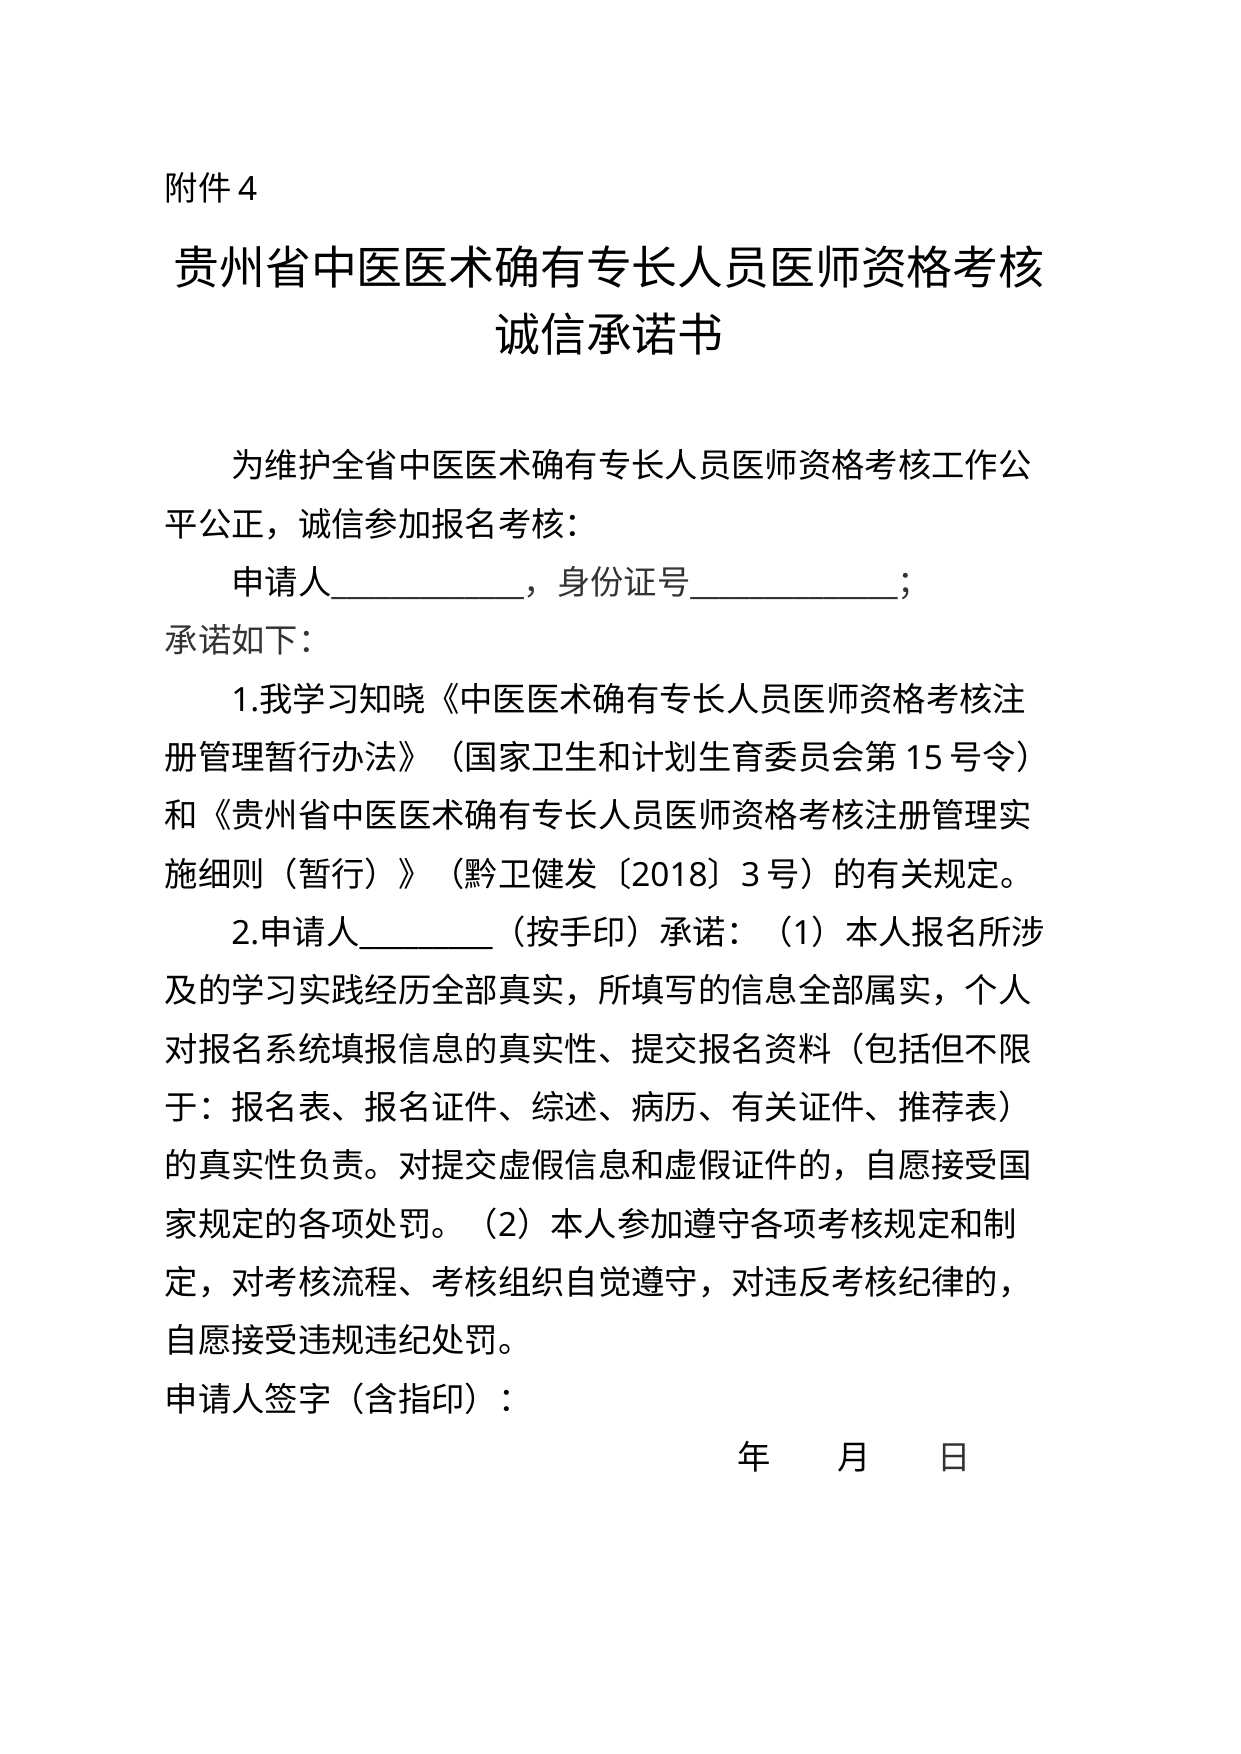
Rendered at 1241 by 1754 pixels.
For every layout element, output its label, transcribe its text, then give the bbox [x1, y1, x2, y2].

list 2.申请人_________（按手印）承诺：（1）本人报名所涉及的学习实践经历全部真实，所填写的信息全部属实，个人对报名系统填报信息的真实性、提交报名资料（包括但不限于：报名表、报名证件、综述、病历、有关证件、推荐表）的真实性负责。对提交虚假信息和虚假证件的，自愿接受国家规定的各项处罚。（2）本人参加遵守各项考核规定和制定，对考核流程、考核组织自觉遵守，对违反考核纪律的，自愿接受违规违纪处罚。 [164, 898, 1053, 1364]
text 申请人_____________，身份证号______________； [164, 548, 1053, 606]
text 贵州省中医医术确有专长人员医师资格考核诚信承诺书 [164, 231, 1053, 364]
list 1.我学习知晓《中医医术确有专长人员医师资格考核注册管理暂行办法》（国家卫生和计划生育委员会第15号令）和《贵州省中医医术确有专长人员医师资格考核注册管理实施细则（暂行）》（黔卫健发〔2018〕3号）的有关规定。 [164, 664, 1053, 898]
text 申请人签字（含指印）： [164, 1364, 1053, 1423]
text 附件4 [164, 162, 1053, 210]
text 年 月 日 [164, 1423, 1053, 1481]
text 承诺如下： [164, 606, 1053, 664]
text 为维护全省中医医术确有专长人员医师资格考核工作公平公正，诚信参加报名考核： [164, 431, 1053, 548]
